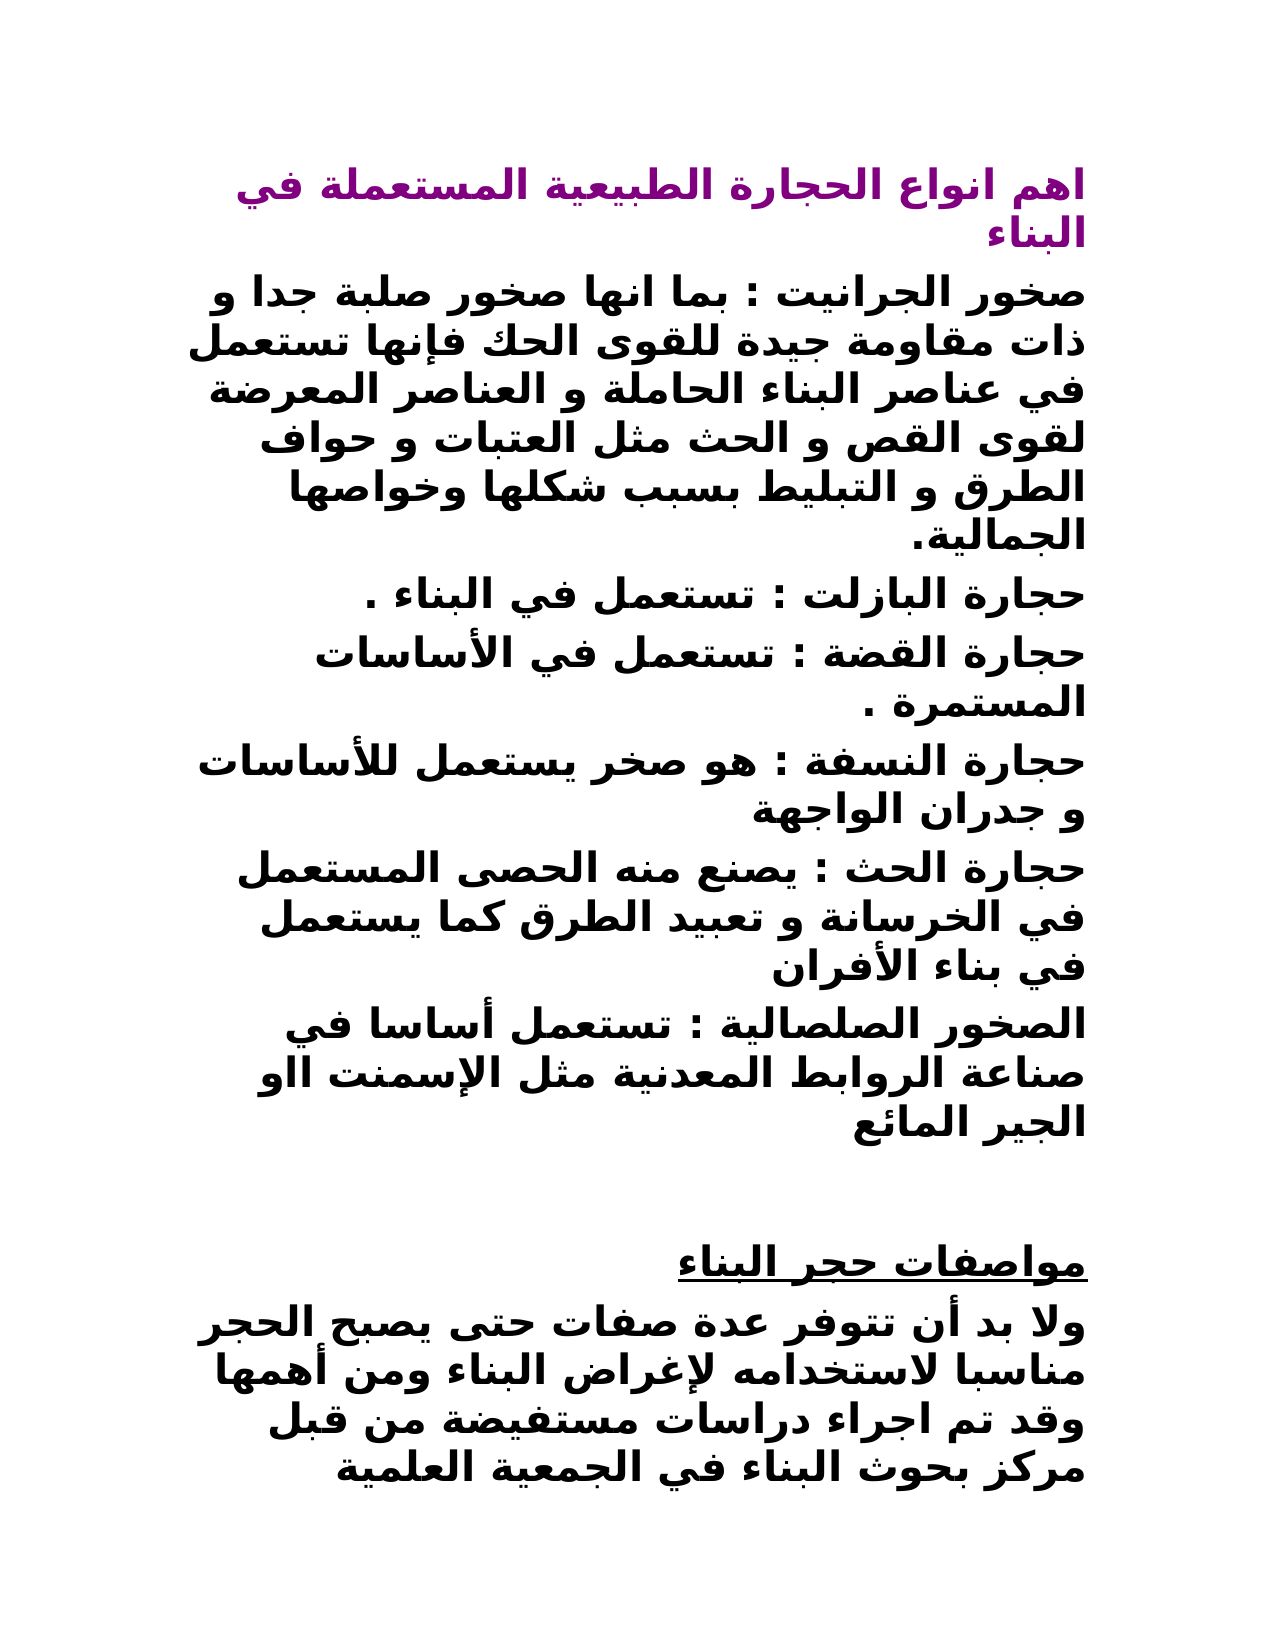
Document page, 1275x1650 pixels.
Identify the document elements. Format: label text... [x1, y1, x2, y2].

text الصخور الصلصالية : تستعمل أساسا في صناعة الروابط المعدنية مثل الإسمنت ااو الجير المائع [187, 1000, 1087, 1146]
text حجارة النسفة : هو صخر يستعمل للأساسات و جدران الواجهة [187, 737, 1087, 834]
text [187, 1297, 1087, 1491]
text حجارة الحث : يصنع منه الحصى المستعمل في الخرسانة و تعبيد الطرق كما يستعمل في بناء الأفران [187, 844, 1087, 990]
text اهم انواع الحجارة الطبيعية المستعملة في البناء [187, 161, 1087, 258]
text صخور الجرانيت : بما انها صخور صلبة جدا و ذات مقاومة جيدة للقوى الحك فإنها تستعمل في عناصر البناء الحاملة و العناصر المعرضة لقوى القص و الحث مثل العتبات و حواف الطرق و التبليط بسبب شكلها وخواصها الجمالية. [187, 268, 1087, 559]
text مواصفات حجر البناء [187, 1238, 1087, 1287]
text حجارة البازلت : تستعمل في البناء . [187, 570, 1087, 618]
text حجارة القضة : تستعمل في الأساسات المستمرة . [187, 629, 1087, 726]
